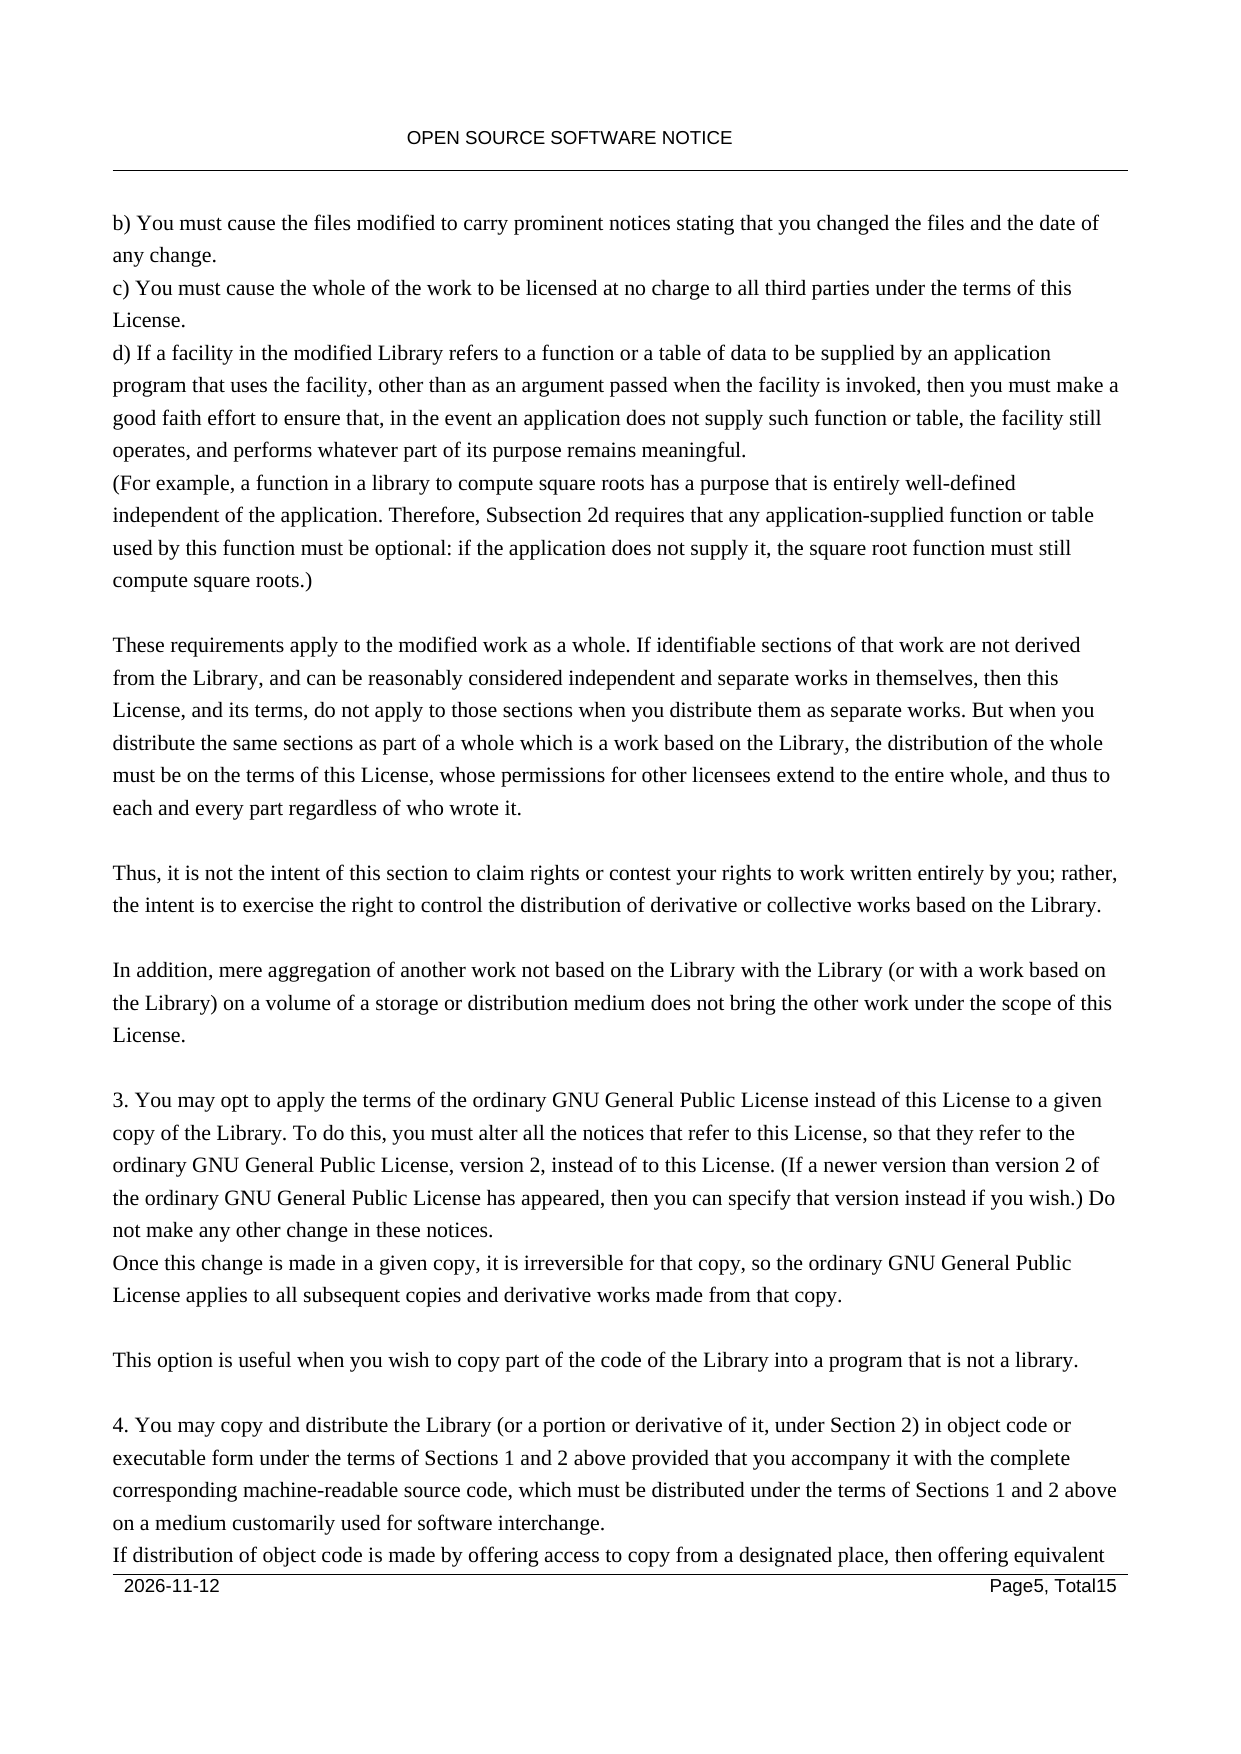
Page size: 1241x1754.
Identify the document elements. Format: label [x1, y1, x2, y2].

text [112, 206, 1128, 1571]
